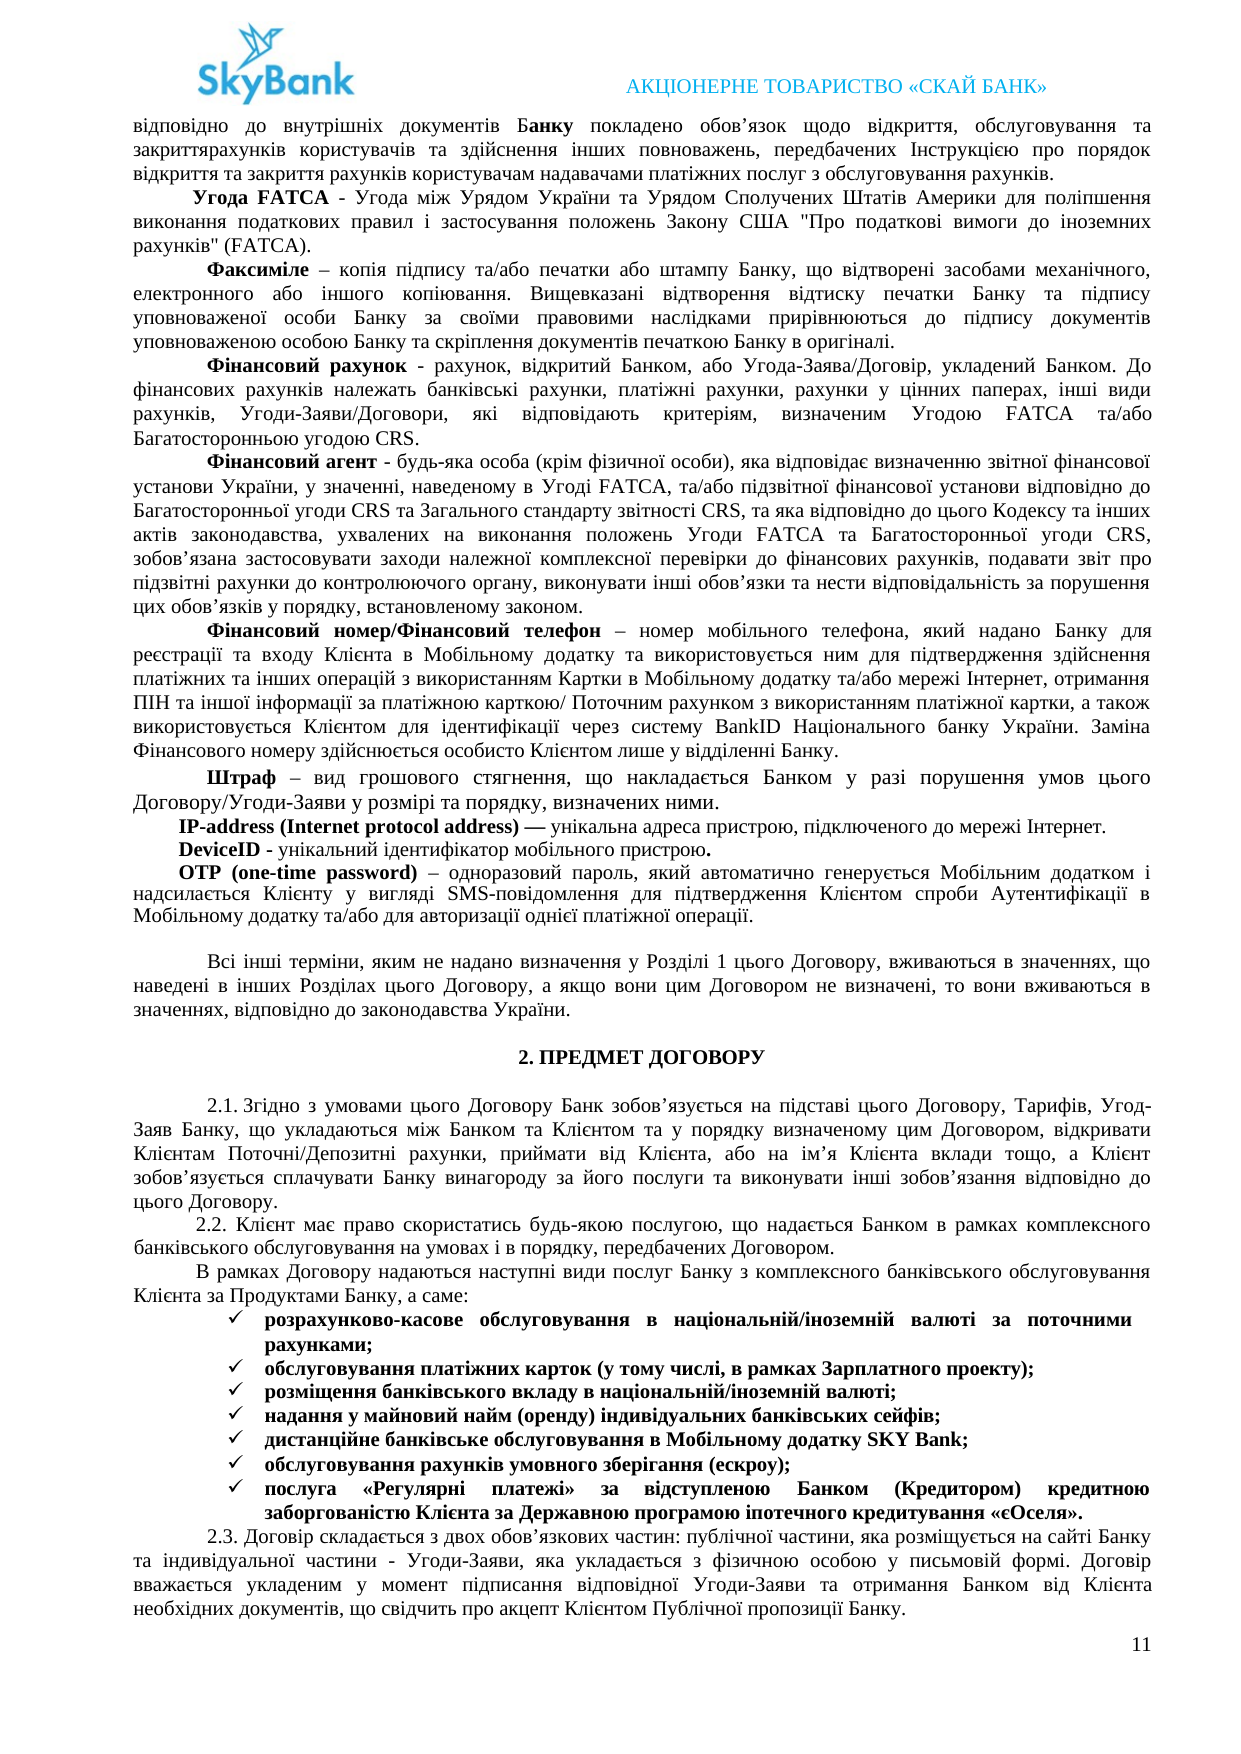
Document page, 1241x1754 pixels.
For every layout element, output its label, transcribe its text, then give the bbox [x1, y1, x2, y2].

text В рамках Договору надаються наступні види послуг Банку з комплексного банківського обслуговування Клієнта за Продуктами Банку, а саме: [133, 1259, 1152, 1307]
picture [807, 82, 814, 91]
list дистанційне банківське обслуговування в Мобільному додатку SKY Bank; [227, 1427, 1196, 1451]
text Фінансовий номер/Фінансовий телефон – номер мобільного телефона, який надано Банку для реєстрації та входу Клієнта в Мобільному додатку та використовується ним для підтвердження здійснення платіжних та інших операцій з використанням Картки в Мобільному додатку та/або мережі Інтернет, отримання ПІН та іншої інформації за платіжною карткою/ Поточним рахунком з використанням платіжної картки, а також використовується Клієнтом для ідентифікації через систему BankID Національного банку України. Заміна Фінансового номеру здійснюється особисто Клієнтом лише у відділенні Банку. [133, 618, 1152, 762]
subtitle ПРЕДМЕТ ДОГОВОРУ [518, 1044, 1196, 1069]
list надання у майновий найм (оренду) індивідуальних банківських сейфів; [227, 1403, 1196, 1427]
text Угода FATCA - Угода між Урядом України та Урядом Сполучених Штатів Америки для поліпшення виконання податкових правил і застосування положень Закону США "Про податкові вимоги до іноземних рахунків" (FATCA). [133, 185, 1152, 257]
picture [627, 82, 634, 91]
text DeviceID - yнікальний ідентифікатор мобільного пристрою. [133, 838, 1196, 861]
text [133, 112, 1151, 185]
list Клієнт має право скористатись будь-якою послугою, що надається Банком в рамках комплексного банківського обслуговування на умовах і в порядку, передбачених Договором. [133, 1213, 1152, 1259]
list послуга «Регулярні платежі» за відступленою Банком (Кредитором) кредитною заборгованістю Клієнта за Державною програмою іпотечного кредитування «єОселя». [227, 1476, 1152, 1524]
picture [197, 21, 357, 106]
text OTP (one-time password) – одноразовий пароль, який автоматично генерується Мобільним додатком і надсилається Клієнту у вигляді SMS-повідомлення для підтвердження Клієнтом спроби Аутентифікації в Мобільному додатку та/або для авторизації однієї платіжної операції. [133, 862, 1152, 927]
text Штраф – вид грошового стягнення, що накладається Банком у разі порушення умов цього Договору/Угоди-Заяви у розмірі та порядку, визначених ними. [133, 764, 1152, 814]
list розміщення банківського вкладу в національній/іноземній валюті; [227, 1379, 1196, 1403]
list Договір складається з двох обов’язкових частин: публічної частини, яка розміщується на сайті Банку та індивідуальної частини - Угоди-Заяви, яка укладається з фізичною особою у письмовій формі. Договір вважається укладеним у момент підписання відповідної Угоди-Заяви та отримання Банком від Клієнта необхідних документів, що свідчить про акцепт Клієнтом Публічної пропозиції Банку. [133, 1524, 1152, 1620]
list обслуговування рахунків умовного зберігання (ескроу); [227, 1451, 1196, 1476]
text Факсиміле – копія підпису та/або печатки або штампу Банку, що відтворені засобами механічного, електронного або іншого копіювання. Вищевказані відтворення відтиску печатки Банку та підпису уповноваженої особи Банку за своїми правовими наслідками прирівнюються до підпису документів уповноваженою особою Банку та скріплення документів печаткою Банку в оригіналі. [133, 257, 1151, 353]
text Фінансовий рахунок - рахунок, відкритий Банком, або Угода-Заява/Договір, укладений Банком. До фінансових рахунків належать банківські рахунки, платіжні рахунки, рахунки у цінних паперах, інші види рахунків, Угоди-Заяви/Договори, які відповідають критеріям, визначеним Угодою FATCA та/або Багатосторонньою угодою CRS. [133, 353, 1152, 449]
text Всі інші терміни, яким не надано визначення у Розділі 1 цього Договору, вживаються в значеннях, що наведені в інших Розділах цього Договору, а якщо вони цим Договором не визначені, то вони вживаються в значеннях, відповідно до законодавства України. [133, 948, 1152, 1021]
text Фінансовий агент - будь-яка особа (крім фізичної особи), яка відповідає визначенню звітної фінансової установи України, у значенні, наведеному в Угоді FATCA, та/або підзвітної фінансової установи відповідно до Багатосторонньої угоди CRS та Загального стандарту звітності CRS, та яка відповідно до цього Кодексу та інших актів законодавства, ухвалених на виконання положень Угоди FATCA та Багатосторонньої угоди CRS, зобов’язана застосовувати заходи належної комплексної перевірки до фінансових рахунків, подавати звіт про підзвітні рахунки до контролюючого органу, виконувати інші обов’язки та нести відповідальність за порушення цих обов’язків у порядку, встановленому законом. [133, 449, 1151, 618]
list обслуговування платіжних карток (у тому числі, в рамках Зарплатного проекту); [227, 1356, 1196, 1379]
list розрахунково-касове обслуговування в національній/іноземній валюті за поточними рахунками; [227, 1307, 1152, 1356]
text IP-address (Internet protocol address) — унікальна адреса пристрою, підключеного до мережі Інтернет. [133, 814, 1196, 838]
list Згідно з умовами цього Договору Банк зобов’язується на підставі цього Договору, Тарифів, Угод-Заяв Банку, що укладаються між Банком та Клієнтом та у порядку визначеному цим Договором, відкривати Клієнтам Поточні/Депозитні рахунки, приймати від Клієнта, або на ім’я Клієнта вклади тощо, а Клієнт зобов’язується сплачувати Банку винагороду за його послуги та виконувати інші зобов’язання відповідно до цього Договору. [133, 1093, 1152, 1213]
